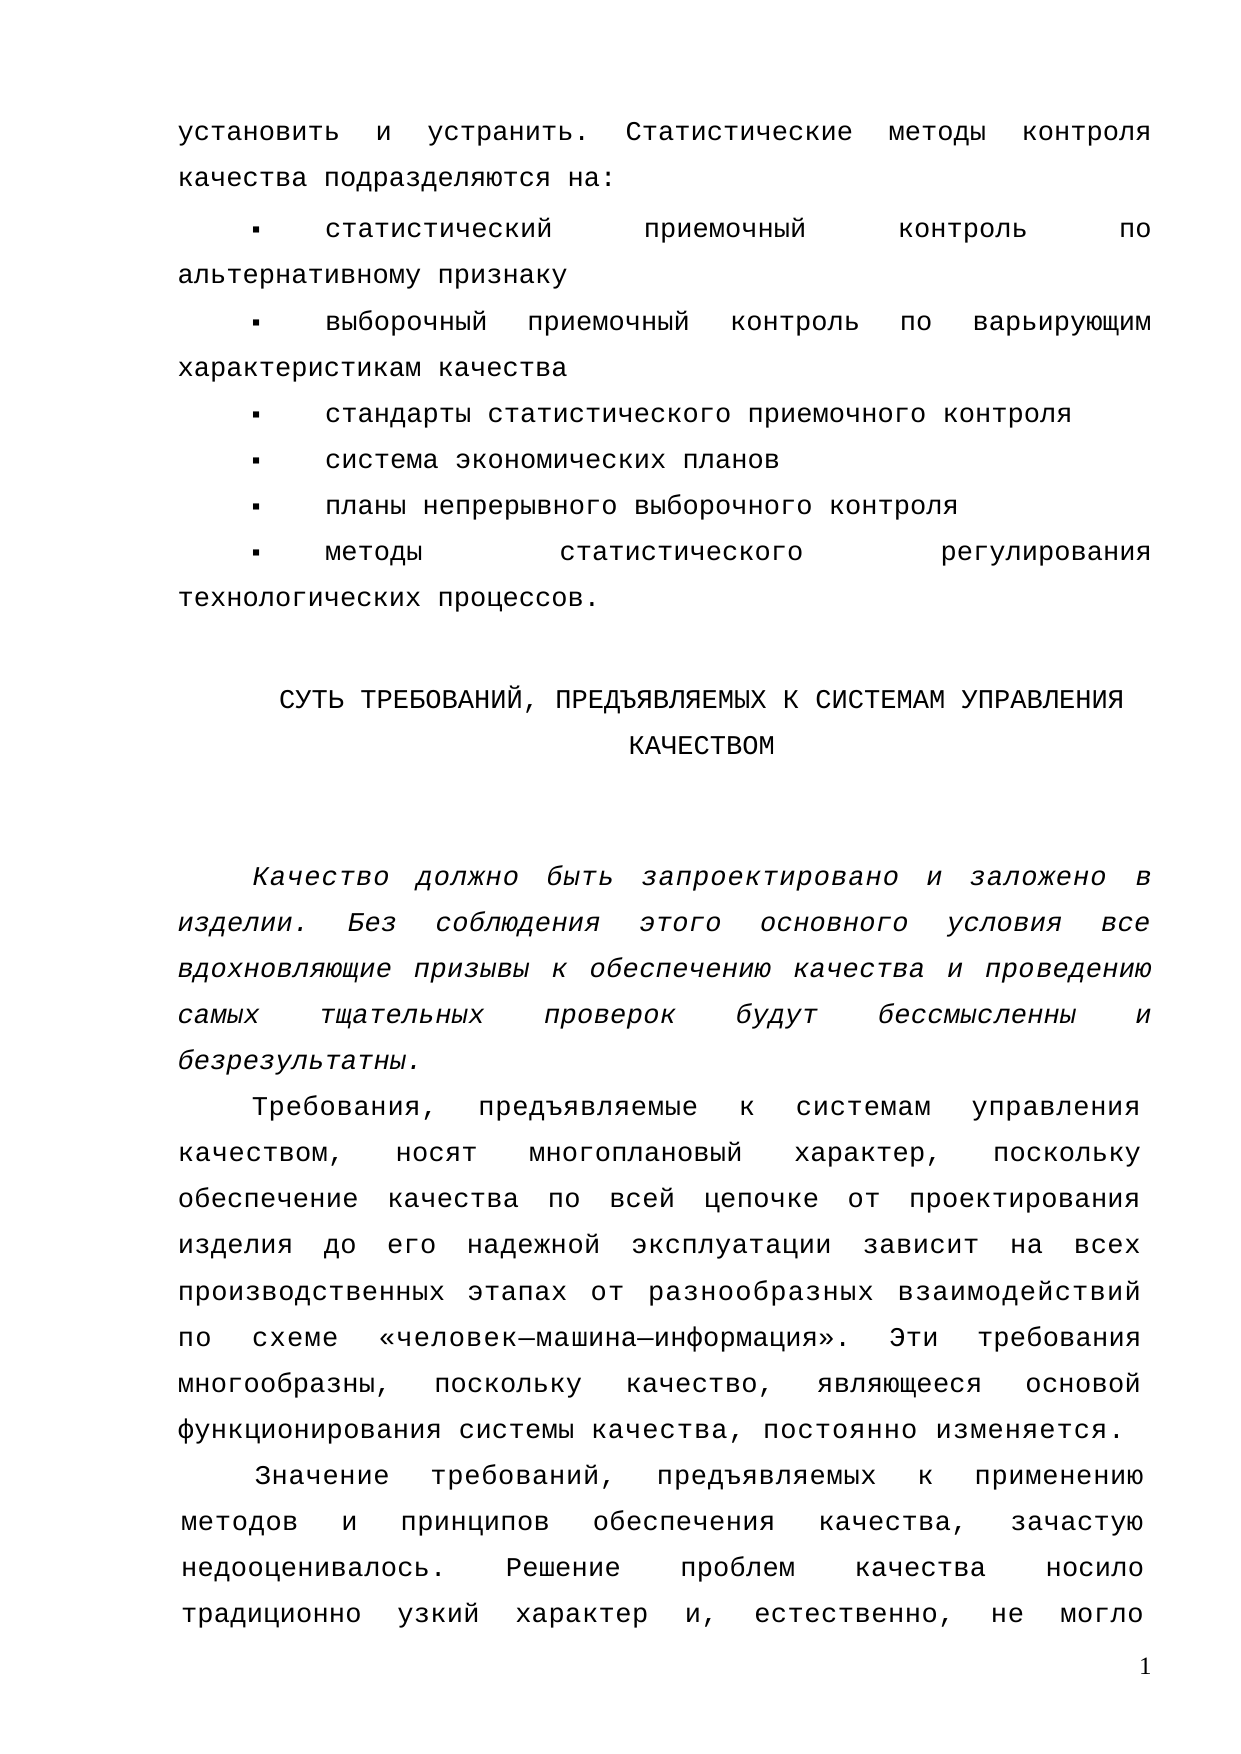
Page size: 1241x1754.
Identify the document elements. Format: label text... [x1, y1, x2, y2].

list планы непрерывного выборочного контроля [177, 492, 1152, 522]
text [181, 1462, 1144, 1630]
list статистический приемочный контроль по альтернативному признаку [177, 215, 1152, 292]
text Требования, предъявляемые к системам управления качеством, носят многоплановый характер, поскольку обеспечение качества по всей цепочке от проектирования изделия до его надежной эксплуатации зависит на всех производственных этапах от разнообразных взаимодействий по схеме «человек—машина—информация». Эти требования многообразны, поскольку качество, являющееся основой функционирования системы качества, постоянно изменяется. [178, 1093, 1142, 1446]
text Суть требований, предъявляемых к системам управления качеством [251, 686, 1152, 763]
list выборочный приемочный контроль по варьирующим характеристикам качества [177, 307, 1152, 384]
list стандарты статистического приемочного контроля [177, 399, 1152, 430]
list методы статистического регулирования технологических процессов. [177, 538, 1152, 614]
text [177, 118, 1152, 195]
text Качество должно быть запроектировано и заложено в изделии. Без соблюдения этого основного условия все вдохновляющие призывы к обеспечению качества и проведению самых тщательных проверок будут бессмысленны и безрезультатны. [177, 863, 1152, 1078]
list система экономических планов [177, 446, 1152, 476]
